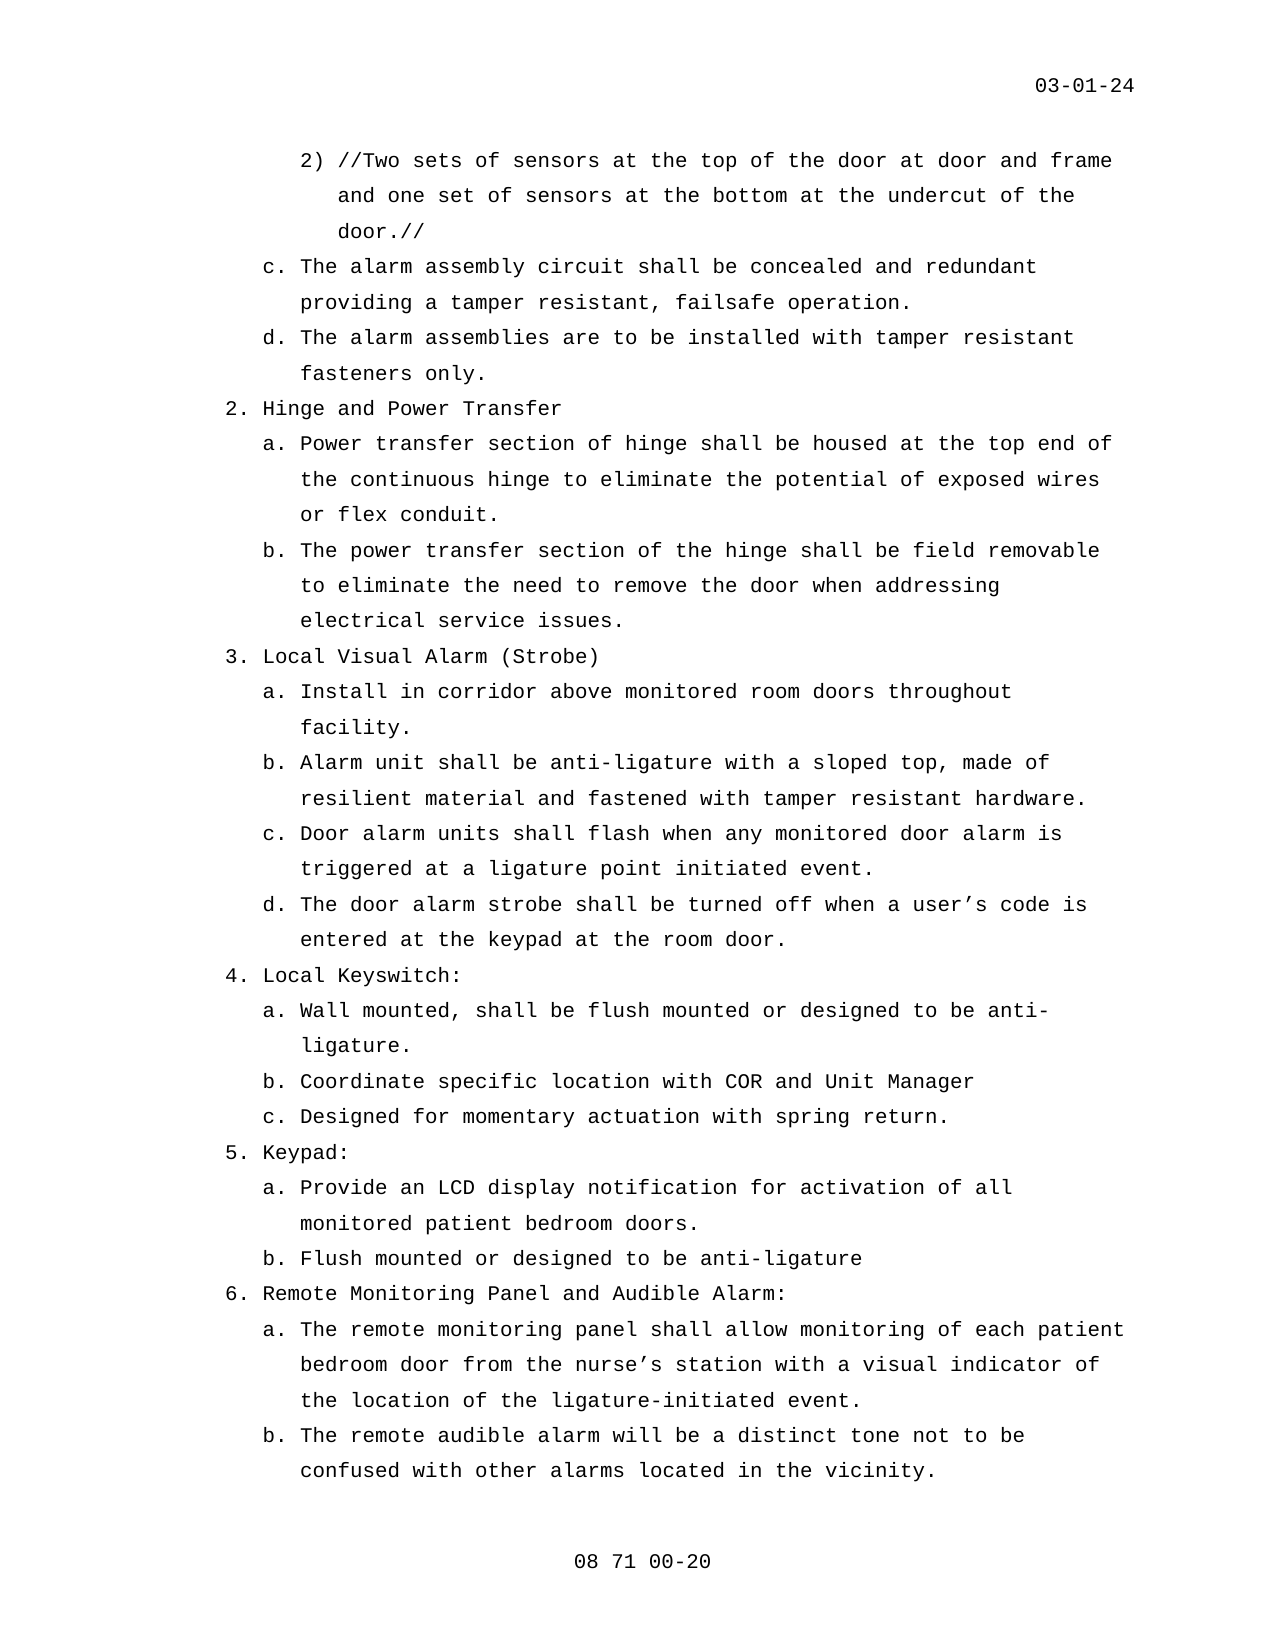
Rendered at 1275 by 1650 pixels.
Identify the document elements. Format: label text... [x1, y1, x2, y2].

text The alarm assemblies are to be installed with tamper resistant fasteners only. [262, 327, 1134, 386]
text The remote audible alarm will be a distinct tone not to be confused with other alarms located in the vicinity. [262, 1425, 1134, 1484]
text Install in corridor above monitored room doors throughout facility. [262, 681, 1134, 740]
text Hinge and Power Transfer [225, 398, 1134, 422]
text Keypad: [225, 1142, 1134, 1165]
text Wall mounted, shall be flush mounted or designed to be anti-ligature. [262, 1000, 1134, 1059]
text Door alarm units shall flash when any monitored door alarm is triggered at a ligature point initiated event. [262, 823, 1134, 882]
text Remote Monitoring Panel and Audible Alarm: [225, 1283, 1134, 1307]
text Power transfer section of hinge shall be housed at the top end of the continuous hinge to eliminate the potential of exposed wires or flex conduit. [262, 433, 1134, 528]
text The power transfer section of the hinge shall be field removable to eliminate the need to remove the door when addressing electrical service issues. [262, 539, 1134, 634]
text Flush mounted or designed to be anti-ligature [262, 1248, 1134, 1272]
text Alarm unit shall be anti-ligature with a sloped top, made of resilient material and fastened with tamper resistant hardware. [262, 752, 1134, 811]
text The alarm assembly circuit shall be concealed and redundant providing a tamper resistant, failsafe operation. [262, 256, 1134, 315]
text Designed for momentary actuation with spring return. [262, 1106, 1134, 1130]
text The remote monitoring panel shall allow monitoring of each patient bedroom door from the nurse’s station with a visual indicator of the location of the ligature-initiated event. [262, 1319, 1134, 1413]
text Provide an LCD display notification for activation of all monitored patient bedroom doors. [262, 1177, 1134, 1236]
text Local Visual Alarm (Strobe) [225, 646, 1134, 669]
text The door alarm strobe shall be turned off when a user’s code is entered at the keypad at the room door. [262, 894, 1134, 953]
text Local Keyswitch: [225, 964, 1134, 988]
text Coordinate specific location with COR and Unit Manager [262, 1071, 1134, 1094]
text //Two sets of sensors at the top of the door at door and frame and one set of sensors at the bottom at the undercut of the door.// [300, 150, 1134, 244]
